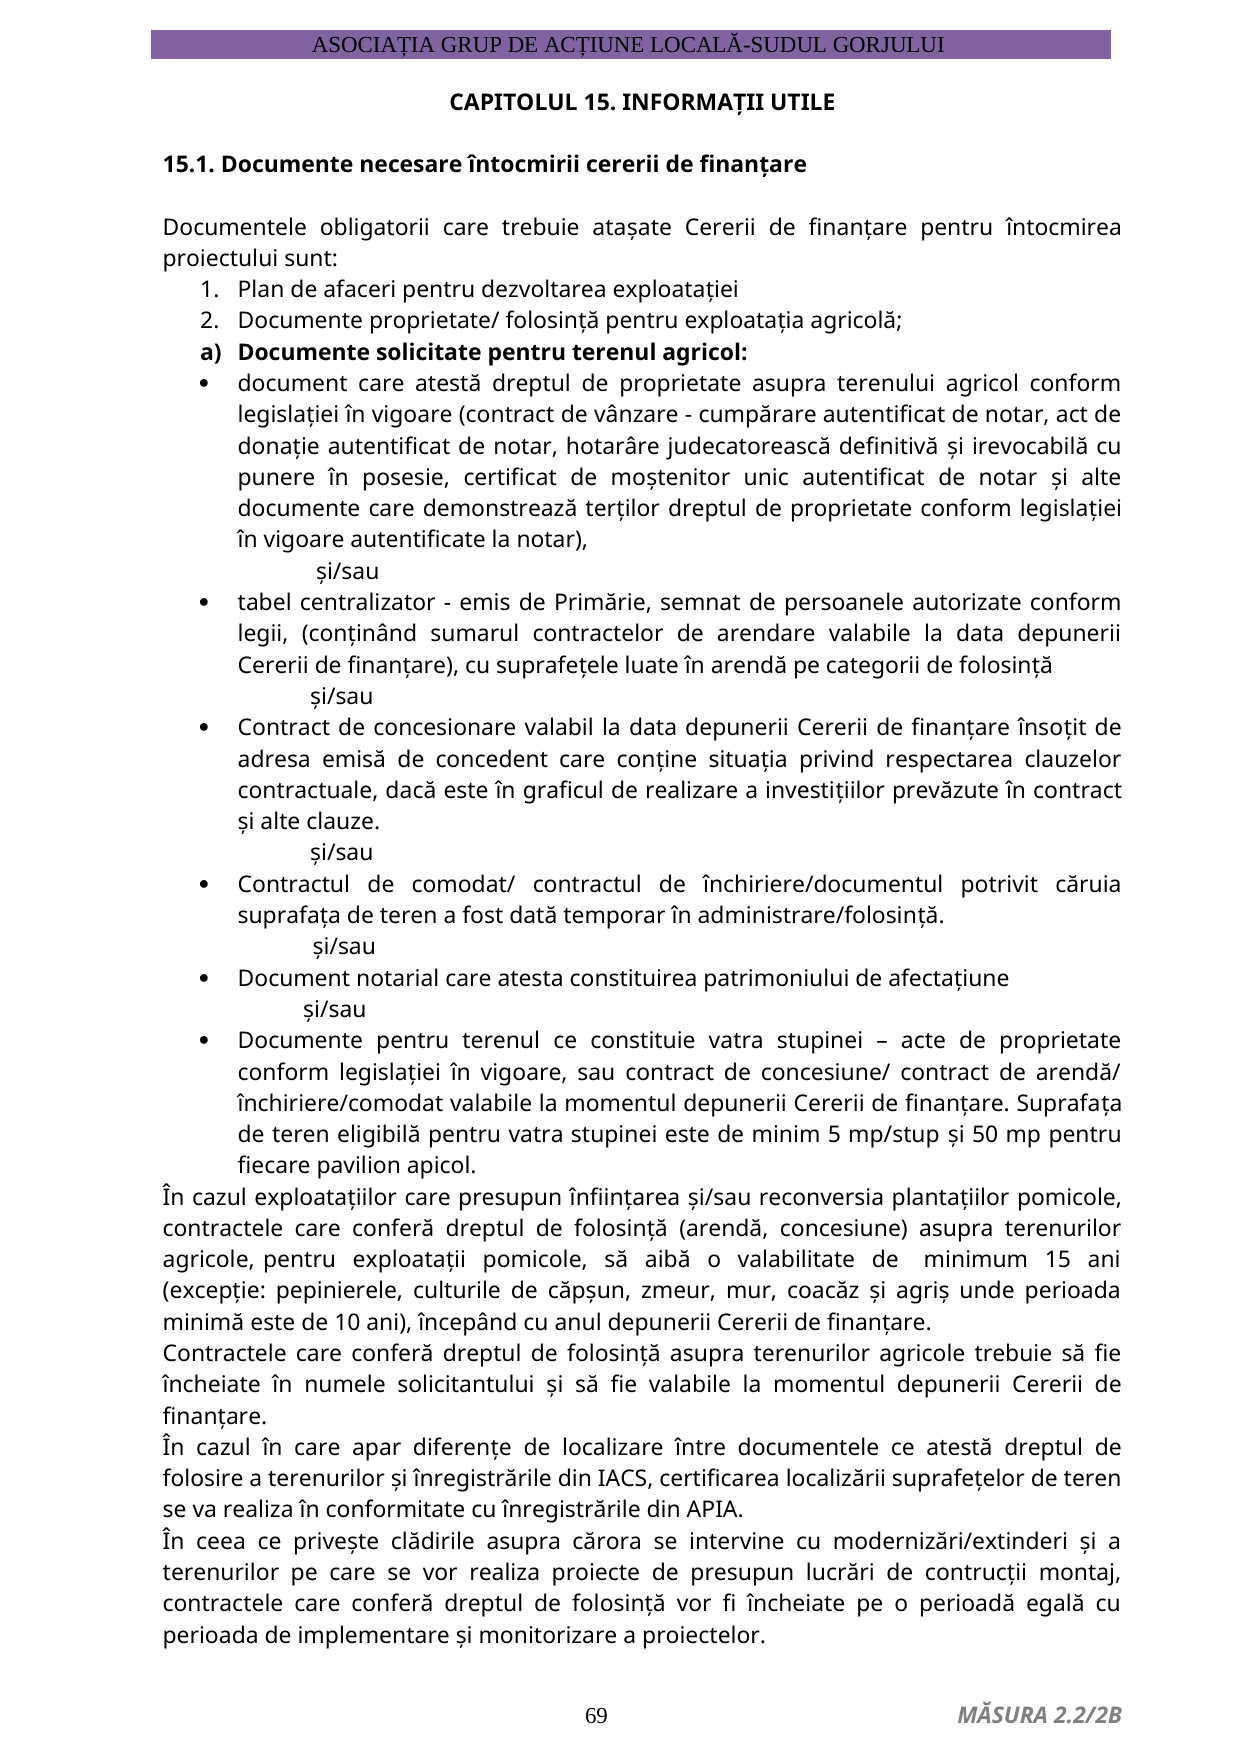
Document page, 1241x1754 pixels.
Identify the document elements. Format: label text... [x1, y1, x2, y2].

list Contractul de comodat/ contractul de închiriere/documentul potrivit căruia suprafața de teren a fost dată temporar în administrare/folosinţă. [200, 868, 1122, 930]
text şi/sau [310, 555, 1122, 586]
text Documentele obligatorii care trebuie ataşate Cererii de finanţare pentru întocmirea proiectului sunt: [162, 210, 1122, 273]
text În cazul exploataţiilor care presupun înfiinţarea şi/sau reconversia plantaţiilor pomicole, contractele care conferă dreptul de folosință (arendă, concesiune) asupra terenurilor agricole, pentru exploataţii pomicole, să aibă o valabilitate de minimum 15 ani (excepție: pepinierele, culturile de căpșun, zmeur, mur, coacăz și agriș unde perioada minimă este de 10 ani), începând cu anul depunerii Cererii de finanțare. [162, 1181, 1122, 1337]
text şi/sau [237, 680, 1122, 711]
list document care atestă dreptul de proprietate asupra terenului agricol conform legislaţiei în vigoare (contract de vânzare - cumpărare autentificat de notar, act de donaţie autentificat de notar, hotarâre judecatorească definitivă şi irevocabilă cu punere în posesie, certificat de moştenitor unic autentificat de notar şi alte documente care demonstrează terţilor dreptul de proprietate conform legislaţiei în vigoare autentificate la notar), [200, 367, 1122, 554]
list Documente pentru terenul ce constituie vatra stupinei – acte de proprietate conform legislaţiei în vigoare, sau contract de concesiune/ contract de arendă/ închiriere/comodat valabile la momentul depunerii Cererii de finanțare. Suprafaţa de teren eligibilă pentru vatra stupinei este de minim 5 mp/stup şi 50 mp pentru fiecare pavilion apicol. [200, 1024, 1122, 1181]
text În ceea ce privește clădirile asupra cărora se intervine cu modernizări/extinderi și a terenurilor pe care se vor realiza proiecte de presupun lucrări de contrucții montaj, contractele care conferă dreptul de folosință vor fi încheiate pe o perioadă egală cu perioada de implementare și monitorizare a proiectelor. [162, 1525, 1122, 1650]
list Plan de afaceri pentru dezvoltarea exploataţiei [200, 273, 1122, 304]
list Documente solicitate pentru terenul agricol: [200, 336, 1122, 367]
list Document notarial care atesta constituirea patrimoniului de afectațiune [200, 962, 1122, 993]
text CAPITOLUL 15. INFORMAȚII UTILE [162, 85, 1122, 117]
list Documente proprietate/ folosinţă pentru exploataţia agricolă; [200, 304, 1122, 336]
list tabel centralizator - emis de Primărie, semnat de persoanele autorizate conform legii, (conţinând sumarul contractelor de arendare valabile la data depunerii Cererii de finanțare), cu suprafeţele luate în arendă pe categorii de folosinţă [200, 586, 1122, 680]
text şi/sau [310, 836, 1122, 868]
list Contract de concesionare valabil la data depunerii Cererii de finanțare însoţit de adresa emisă de concedent care conţine situaţia privind respectarea clauzelor contractuale, dacă este în graficul de realizare a investiţiilor prevăzute în contract şi alte clauze. [200, 711, 1122, 836]
text Contractele care conferă dreptul de folosință asupra terenurilor agricole trebuie să fie încheiate în numele solicitantului şi să fie valabile la momentul depunerii Cererii de finanțare. [162, 1337, 1122, 1431]
text În cazul în care apar diferenţe de localizare între documentele ce atestă dreptul de folosire a terenurilor şi înregistrările din IACS, certificarea localizării suprafețelor de teren se va realiza în conformitate cu înregistrările din APIA. [162, 1431, 1122, 1525]
text 15.1. Documente necesare întocmirii cererii de finanțare [162, 148, 1122, 179]
text şi/sau [237, 930, 1122, 962]
text şi/sau [237, 993, 1122, 1024]
